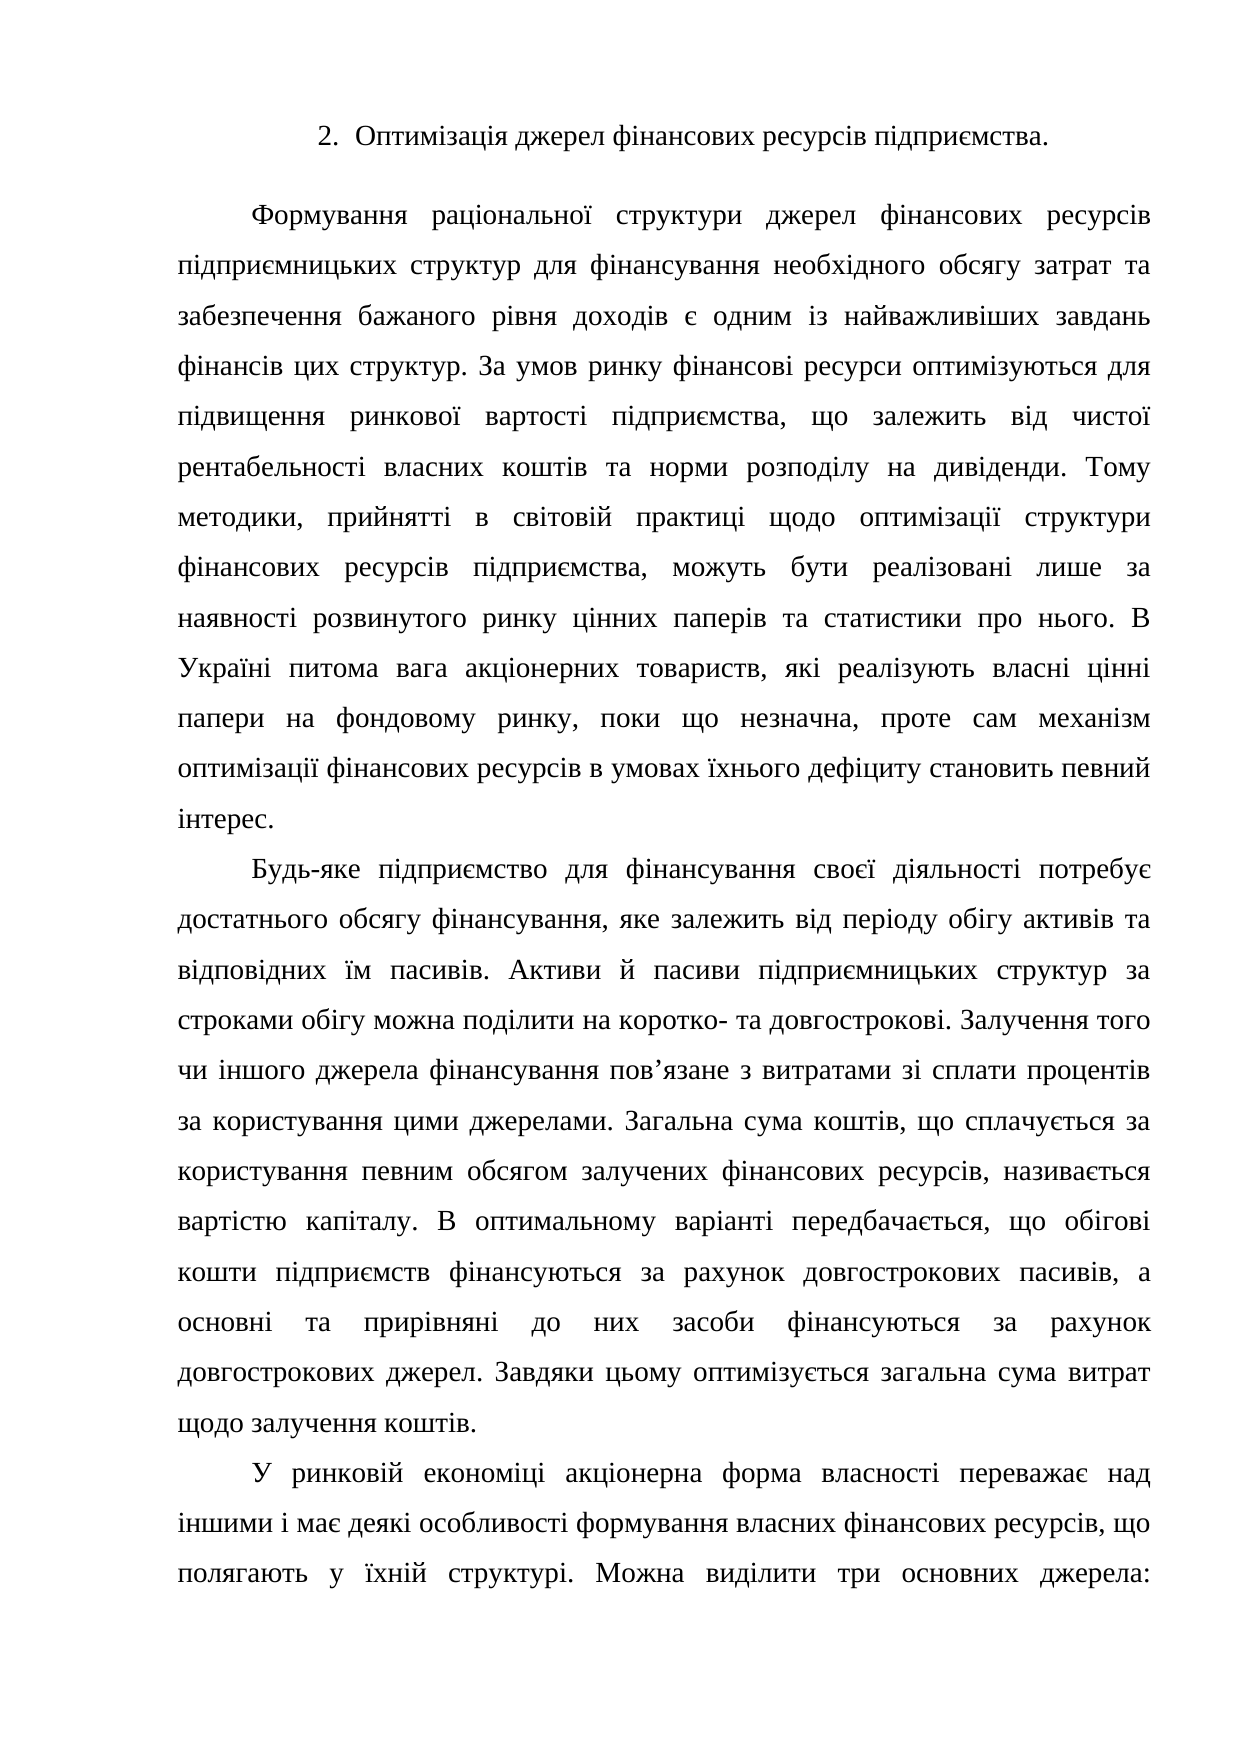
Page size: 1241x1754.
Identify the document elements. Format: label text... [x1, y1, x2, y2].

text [177, 1455, 1152, 1589]
subtitle Оптимізація джерел фінансових ресурсів підприємства. [215, 118, 1152, 152]
text Формування раціональної структури джерел фінансових ресурсів підприємницьких структур для фінансування необхідного обсягу затрат та забезпечення бажаного рівня доходів є одним із найважливіших завдань фінансів цих структур. За умов ринку фінансові ресурси оптимізуються для підвищення ринкової вартості підприємства, що залежить від чистої рентабельності власних коштів та норми розподілу на дивіденди. Тому методики, прийнятті в світовій практиці щодо оптимізації структури фінансових ресурсів підприємства, можуть бути реалізовані лише за наявності розвинутого ринку цінних паперів та статистики про нього. В Україні питома вага акціонерних товариств, які реалізують власні цінні папери на фондовому ринку, поки що незначна, проте сам механізм оптимізації фінансових ресурсів в умовах їхнього дефіциту становить певний інтерес. [177, 197, 1152, 834]
text Будь-яке підприємство для фінансування своєї діяльності потребує достатнього обсягу фінансування, яке залежить від періоду обігу активів та відповідних їм пасивів. Активи й пасиви підприємницьких структур за строками обігу можна поділити на коротко- та довгострокові. Залучення того чи іншого джерела фінансування пов’язане з витратами зі сплати процентів за користування цими джерелами. Загальна сума коштів, що сплачується за користування певним обсягом залучених фінансових ресурсів, називається вартістю капіталу. В оптимальному варіанті передбачається, що обігові кошти підприємств фінансуються за рахунок довгострокових пасивів, а основні та прирівняні до них засоби фінансуються за рахунок довгострокових джерел. Завдяки цьому оптимізується загальна сума витрат щодо залучення коштів. [177, 851, 1152, 1438]
